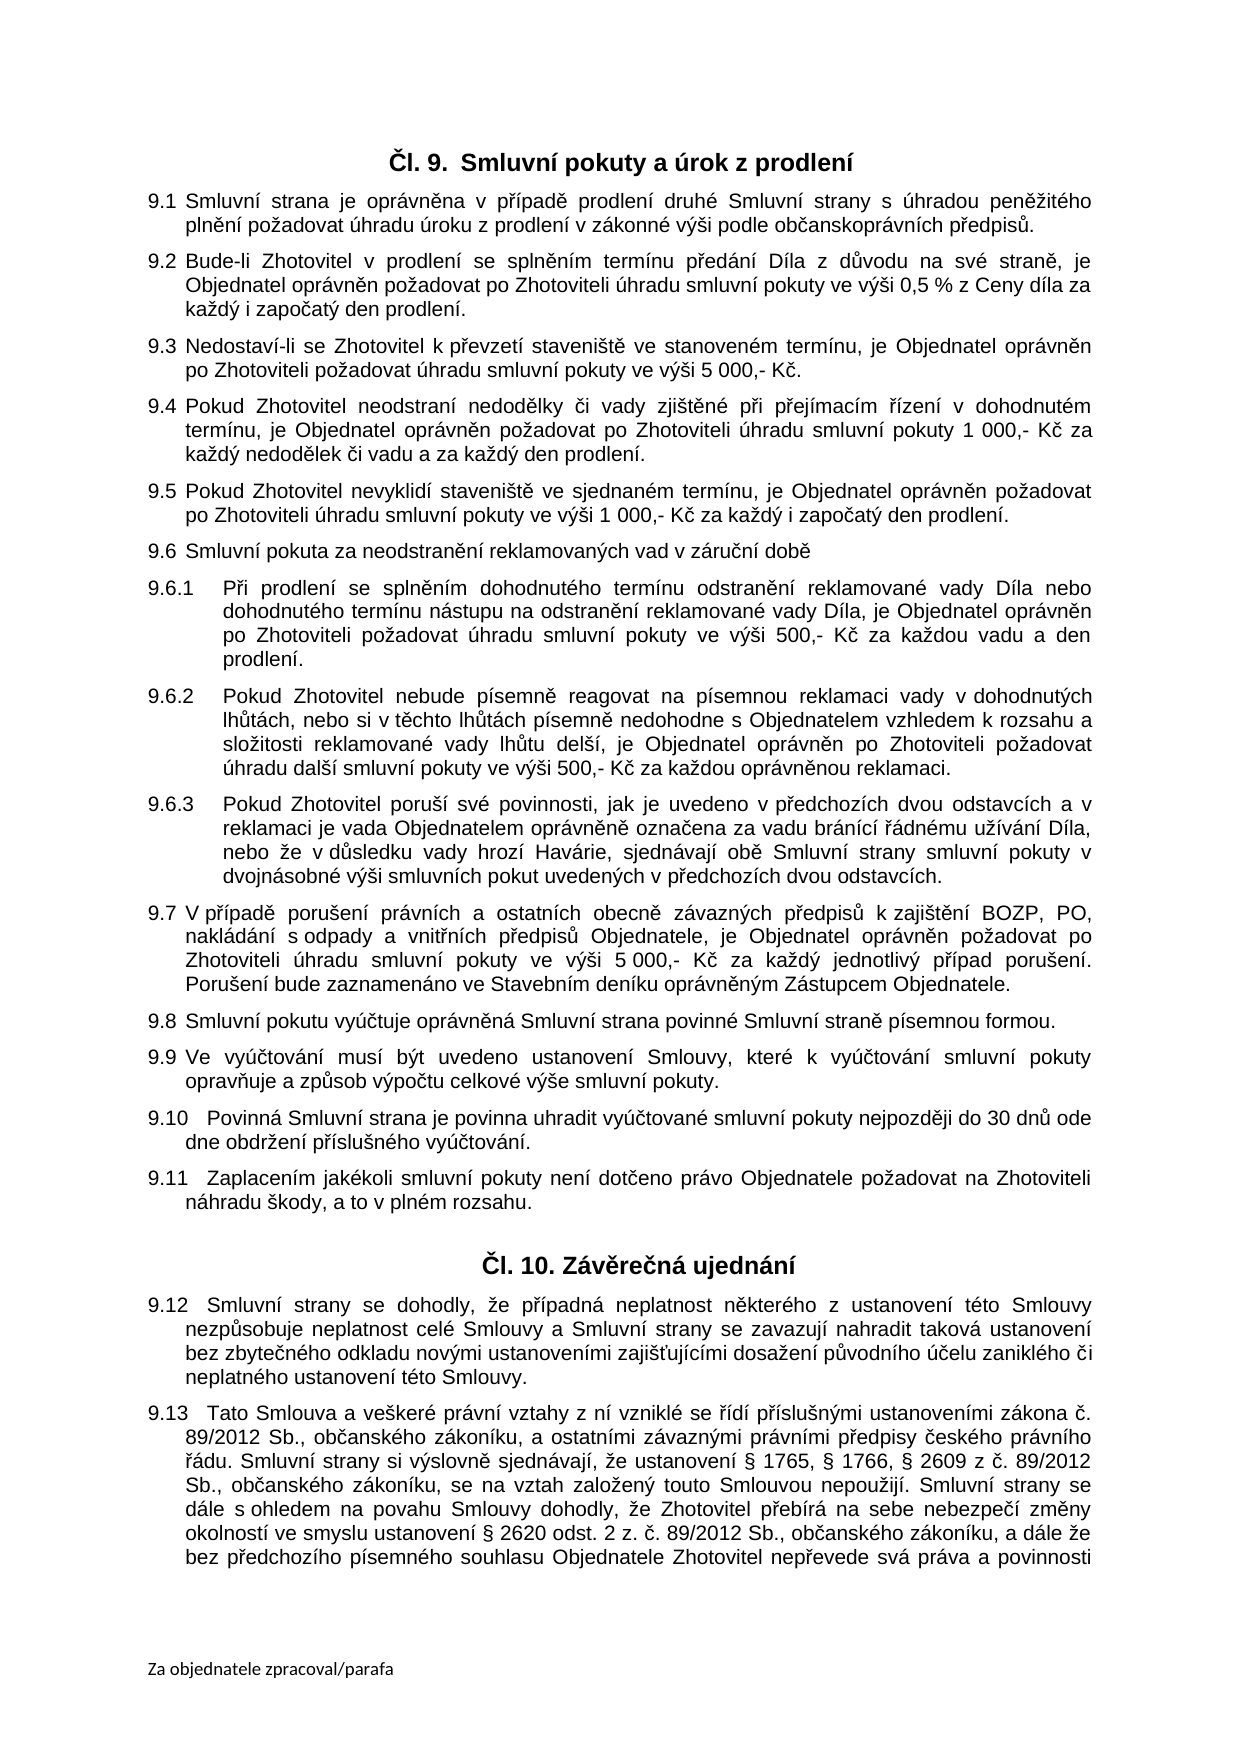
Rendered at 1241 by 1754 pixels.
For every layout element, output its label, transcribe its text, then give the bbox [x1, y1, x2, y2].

list Nedostaví-li se Zhotovitel k převzetí staveniště ve stanoveném termínu, je Objednatel oprávněn po Zhotoviteli požadovat úhradu smluvní pokuty ve výši 5 000,- Kč. [148, 334, 1093, 382]
list Smluvní strany se dohodly, že případná neplatnost některého z ustanovení této Smlouvy nezpůsobuje neplatnost celé Smlouvy a Smluvní strany se zavazují nahradit taková ustanovení bez zbytečného odkladu novými ustanoveními zajišťujícími dosažení původního účelu zaniklého či neplatného ustanovení této Smlouvy. [148, 1293, 1093, 1388]
list Ve vyúčtování musí být uvedeno ustanovení Smlouvy, které k vyúčtování smluvní pokuty opravňuje a způsob výpočtu celkové výše smluvní pokuty. [148, 1045, 1093, 1093]
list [148, 1401, 1093, 1569]
list Čl. 9. Smluvní pokuty a úrok z prodlení [149, 148, 1093, 176]
list Bude-li Zhotovitel v prodlení se splněním termínu předání Díla z důvodu na své straně, je Objednatel oprávněn požadovat po Zhotoviteli úhradu smluvní pokuty ve výši 0,5 % z Ceny díla za každý i započatý den prodlení. [148, 249, 1093, 321]
list Čl. 10. Závěrečná ujednání [185, 1251, 1093, 1280]
list Zaplacením jakékoli smluvní pokuty není dotčeno právo Objednatele požadovat na Zhotoviteli náhradu škody, a to v plném rozsahu. [148, 1166, 1093, 1214]
list Smluvní strana je oprávněna v případě prodlení druhé Smluvní strany s úhradou peněžitého plnění požadovat úhradu úroku z prodlení v zákonné výši podle občanskoprávních předpisů. [148, 189, 1093, 237]
list Smluvní pokutu vyúčtuje oprávněná Smluvní strana povinné Smluvní straně písemnou formou. [148, 1009, 1093, 1033]
list Pokud Zhotovitel poruší své povinnosti, jak je uvedeno v předchozích dvou odstavcích a v reklamaci je vada Objednatelem oprávněně označena za vadu bránící řádnému užívání Díla, nebo že v důsledku vady hrozí Havárie, sjednávají obě Smluvní strany smluvní pokuty v dvojnásobné výši smluvních pokut uvedených v předchozích dvou odstavcích. [148, 792, 1093, 888]
list Pokud Zhotovitel nevyklidí staveniště ve sjednaném termínu, je Objednatel oprávněn požadovat po Zhotoviteli úhradu smluvní pokuty ve výši 1 000,- Kč za každý i započatý den prodlení. [148, 478, 1093, 526]
list Smluvní pokuta za neodstranění reklamovaných vad v záruční době [148, 539, 1093, 563]
list Při prodlení se splněním dohodnutého termínu odstranění reklamované vady Díla nebo dohodnutého termínu nástupu na odstranění reklamované vady Díla, je Objednatel oprávněn po Zhotoviteli požadovat úhradu smluvní pokuty ve výši 500,- Kč za každou vadu a den prodlení. [148, 575, 1093, 671]
list Pokud Zhotovitel neodstraní nedodělky či vady zjištěné při přejímacím řízení v dohodnutém termínu, je Objednatel oprávněn požadovat po Zhotoviteli úhradu smluvní pokuty 1 000,- Kč za každý nedodělek či vadu a za každý den prodlení. [148, 394, 1093, 466]
list Povinná Smluvní strana je povinna uhradit vyúčtované smluvní pokuty nejpozději do 30 dnů ode dne obdržení příslušného vyúčtování. [148, 1106, 1093, 1153]
list V případě porušení právních a ostatních obecně závazných předpisů k zajištění BOZP, PO, nakládání s odpady a vnitřních předpisů Objednatele, je Objednatel oprávněn požadovat po Zhotoviteli úhradu smluvní pokuty ve výši 5 000,- Kč za každý jednotlivý případ porušení. Porušení bude zaznamenáno ve Stavebním deníku oprávněným Zástupcem Objednatele. [148, 900, 1093, 996]
list Pokud Zhotovitel nebude písemně reagovat na písemnou reklamaci vady v dohodnutých lhůtách, nebo si v těchto lhůtách písemně nedohodne s Objednatelem vzhledem k rozsahu a složitosti reklamované vady lhůtu delší, je Objednatel oprávněn po Zhotoviteli požadovat úhradu další smluvní pokuty ve výši 500,- Kč za každou oprávněnou reklamaci. [148, 684, 1093, 779]
